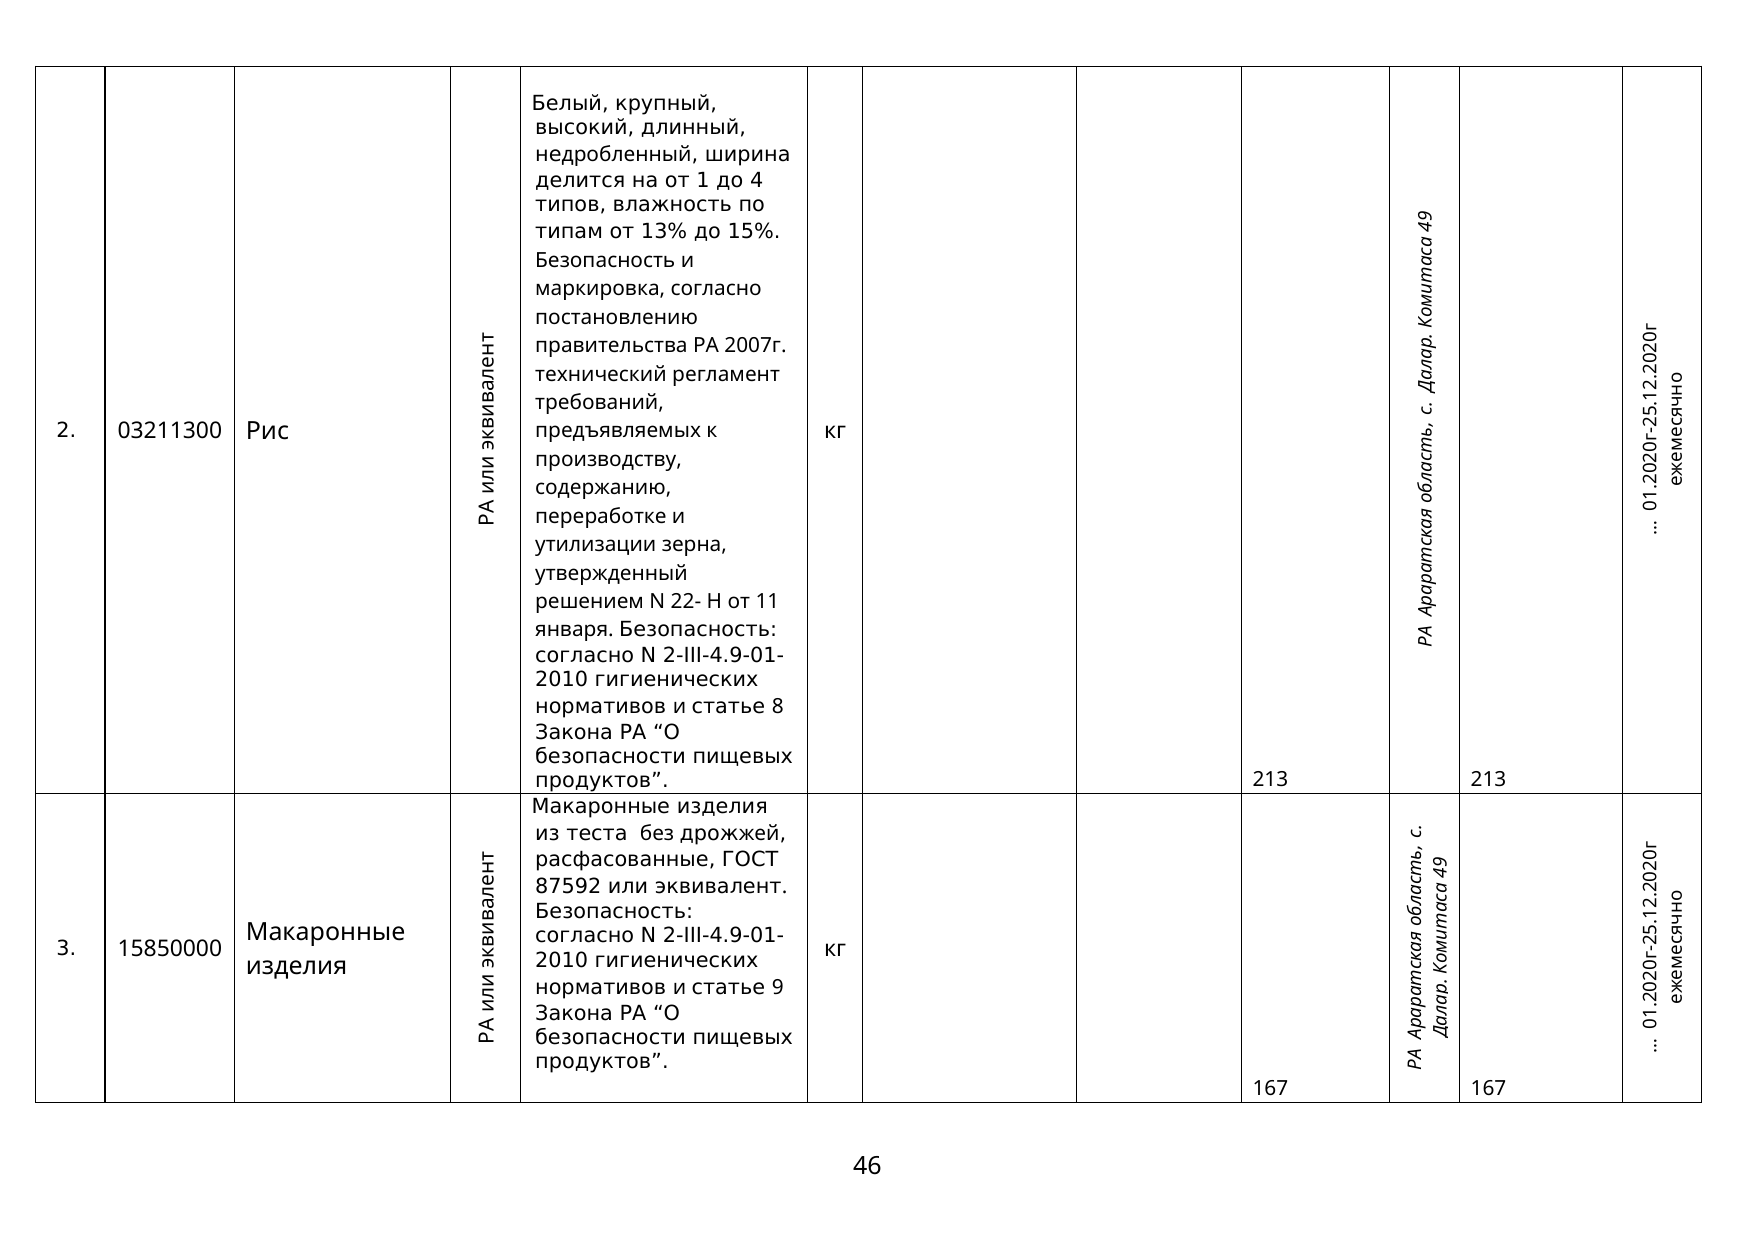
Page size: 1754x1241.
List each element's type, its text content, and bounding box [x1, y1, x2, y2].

table_cell [863, 67, 1076, 793]
table_cell [36, 794, 104, 1102]
table_cell Рис [235, 67, 450, 793]
table_cell 15850000 [106, 794, 234, 1102]
table_cell кг [808, 794, 862, 1102]
table_cell кг [808, 67, 862, 793]
table_cell … 01.2020г-25.12.2020г ежемесячно [1623, 67, 1701, 793]
table_cell [1077, 794, 1241, 1102]
table_cell 167 [1242, 794, 1389, 1102]
table_cell 213 [1460, 67, 1622, 793]
table_cell 03211300 [106, 67, 234, 793]
table_cell Макаронные изделия из теста без дрожжей, расфасованные, ГОСТ 87592 или эквивалент. Безопасность: согласно N 2-III-4.9-01-2010 гигиенических нормативов и статье 9 Закона РА “О безопасности пищевых продуктов”. [521, 794, 807, 1102]
table_cell [1077, 67, 1241, 793]
table_cell Белый, крупный, высокий, длинный, недробленный, ширина делится на от 1 до 4 типов, влажность по типам от 13% до 15%. Безопасность и маркировка, согласно постановлению правительства РА 2007г. технический регламент требований, предъявляемых к производству, содержанию, переработке и утилизации зерна, утвержденный решением N 22- Н от 11 января. Безопасность: согласно N 2-III-4.9-01-2010 гигиенических нормативов и статье 8 Закона РА “О безопасности пищевых продуктов”. [521, 67, 807, 793]
table_cell Макаронные изделия [235, 794, 450, 1102]
table_cell 167 [1460, 794, 1622, 1102]
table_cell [1623, 794, 1701, 1102]
table_cell [863, 794, 1076, 1102]
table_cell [1390, 794, 1459, 1102]
table_cell РА Араратская область, с. Далар. Комитаса 49 [1390, 67, 1459, 793]
table_cell РА или эквивалент [451, 67, 520, 793]
table_cell 213 [1242, 67, 1389, 793]
table_cell РА или эквивалент [451, 794, 520, 1102]
table_cell [36, 67, 104, 793]
